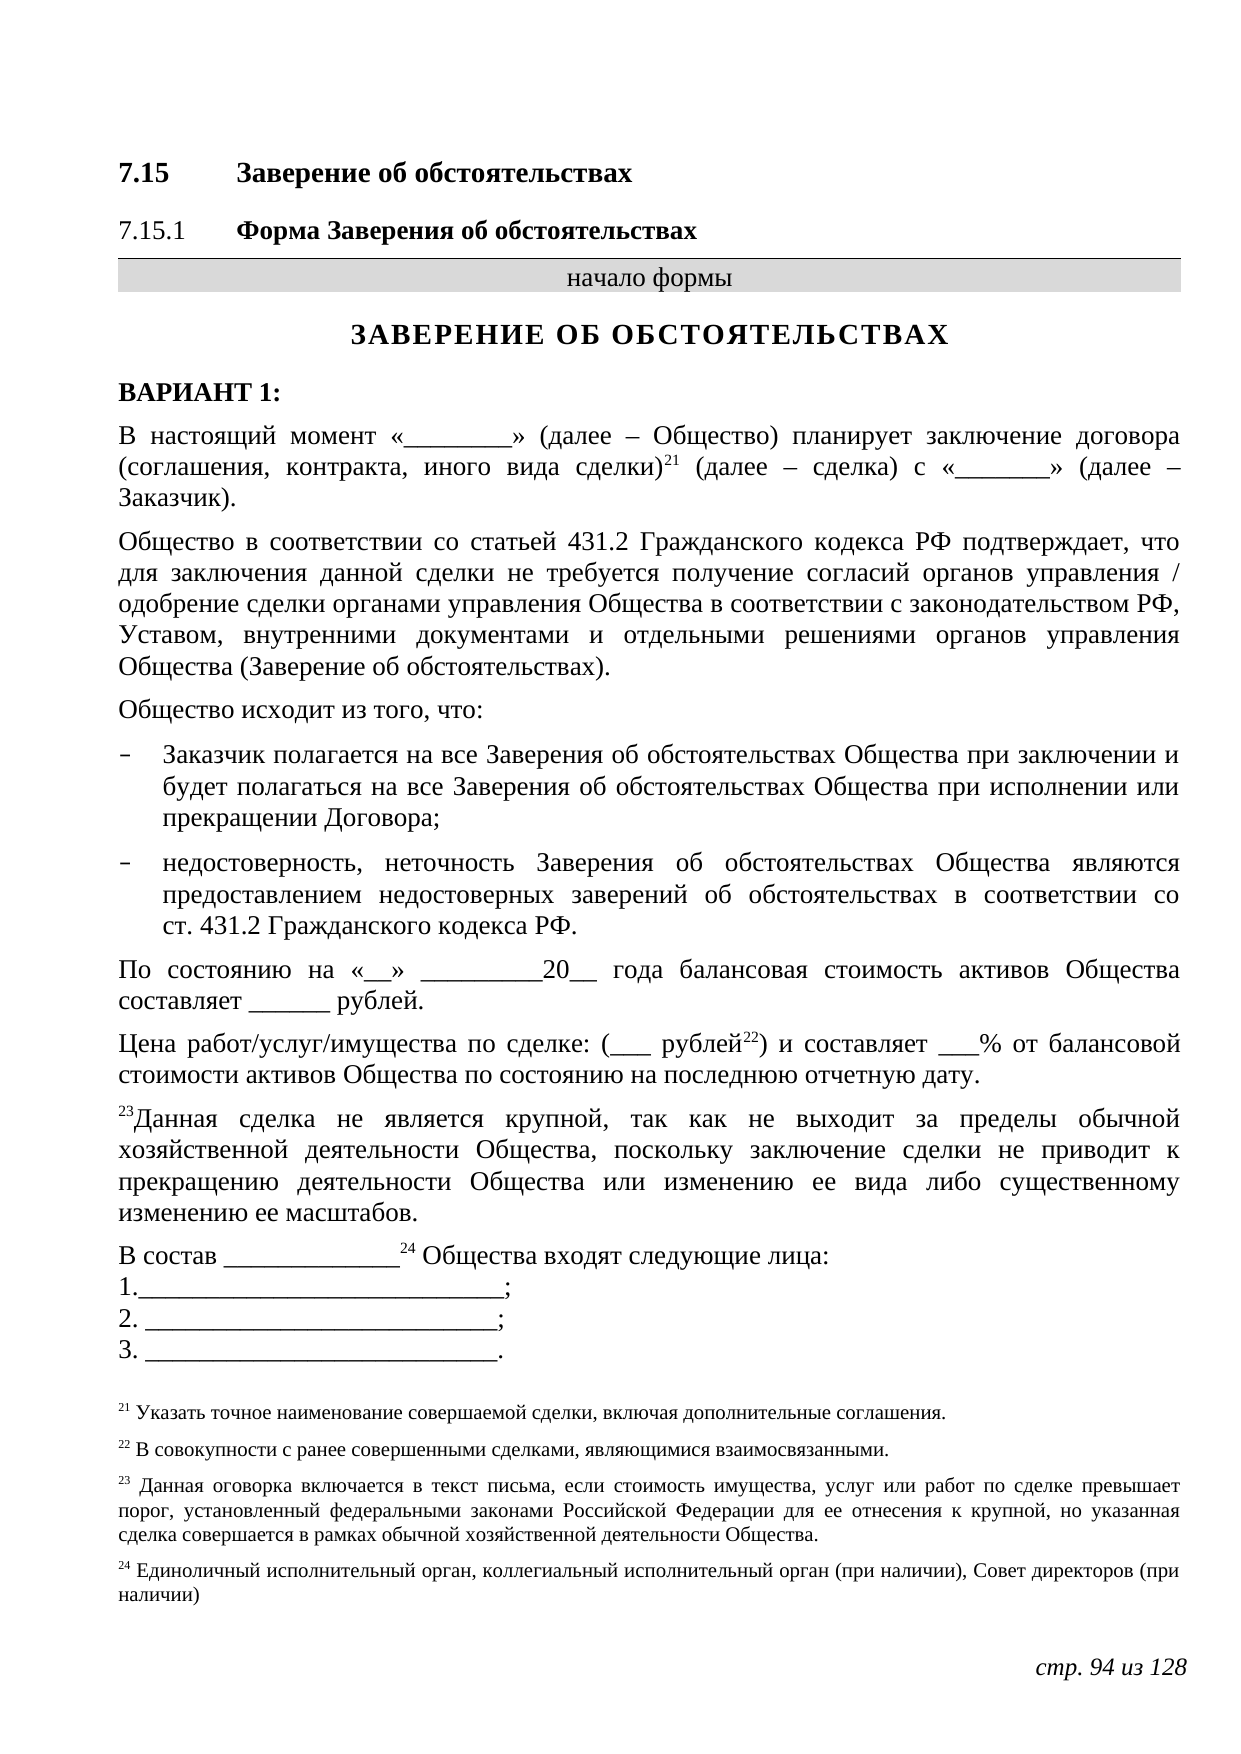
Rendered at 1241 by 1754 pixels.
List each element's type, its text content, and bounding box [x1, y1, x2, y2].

text Цена работ/услуг/имущества по сделке: (___ рублей) и составляет ___% от балансовой стоимости активов Общества по состоянию на последнюю отчетную дату. [118, 1027, 1181, 1090]
text ВАРИАНТ 1: [118, 376, 1181, 407]
text 1.___________________________; [118, 1271, 1181, 1302]
text В состав _____________ Общества входят следующие лица: [118, 1239, 1181, 1271]
text 3. __________________________. [118, 1333, 1181, 1364]
text 2. __________________________; [118, 1302, 1181, 1333]
text Заверение об обстоятельствах [118, 317, 1181, 351]
list Форма Заверения об обстоятельствах [118, 214, 1181, 245]
text Общество исходит из того, что: [118, 693, 1181, 724]
text Данная сделка не является крупной, так как не выходит за пределы обычной хозяйственной деятельности Общества, поскольку заключение сделки не приводит к прекращению деятельности Общества или изменению ее вида либо существенному изменению ее масштабов. [118, 1102, 1181, 1227]
list недостоверность, неточность Заверения об обстоятельствах Общества являются предоставлением недостоверных заверений об обстоятельствах в соответствии со ст. 431.2 Гражданского кодекса РФ. [118, 845, 1181, 940]
list Заказчик полагается на все Заверения об обстоятельствах Общества при заключении и будет полагаться на все Заверения об обстоятельствах Общества при исполнении или прекращении Договора; [118, 737, 1181, 832]
text начало формы [118, 259, 1181, 292]
text Общество в соответствии со статьей 431.2 Гражданского кодекса РФ подтверждает, что для заключения данной сделки не требуется получение согласий органов управления / одобрение сделки органами управления Общества в соответствии с законодательством РФ, Уставом, внутренними документами и отдельными решениями органов управления Общества (Заверение об обстоятельствах). [118, 525, 1181, 681]
subtitle Заверение об обстоятельствах [118, 156, 1181, 189]
text По состоянию на «__» _________20__ года балансовая стоимость активов Общества составляет ______ рублей. [118, 953, 1181, 1015]
text В настоящий момент «________» (далее – Общество) планирует заключение договора (соглашения, контракта, иного вида сделки) (далее – сделка) с «_______» (далее – Заказчик). [118, 419, 1181, 513]
